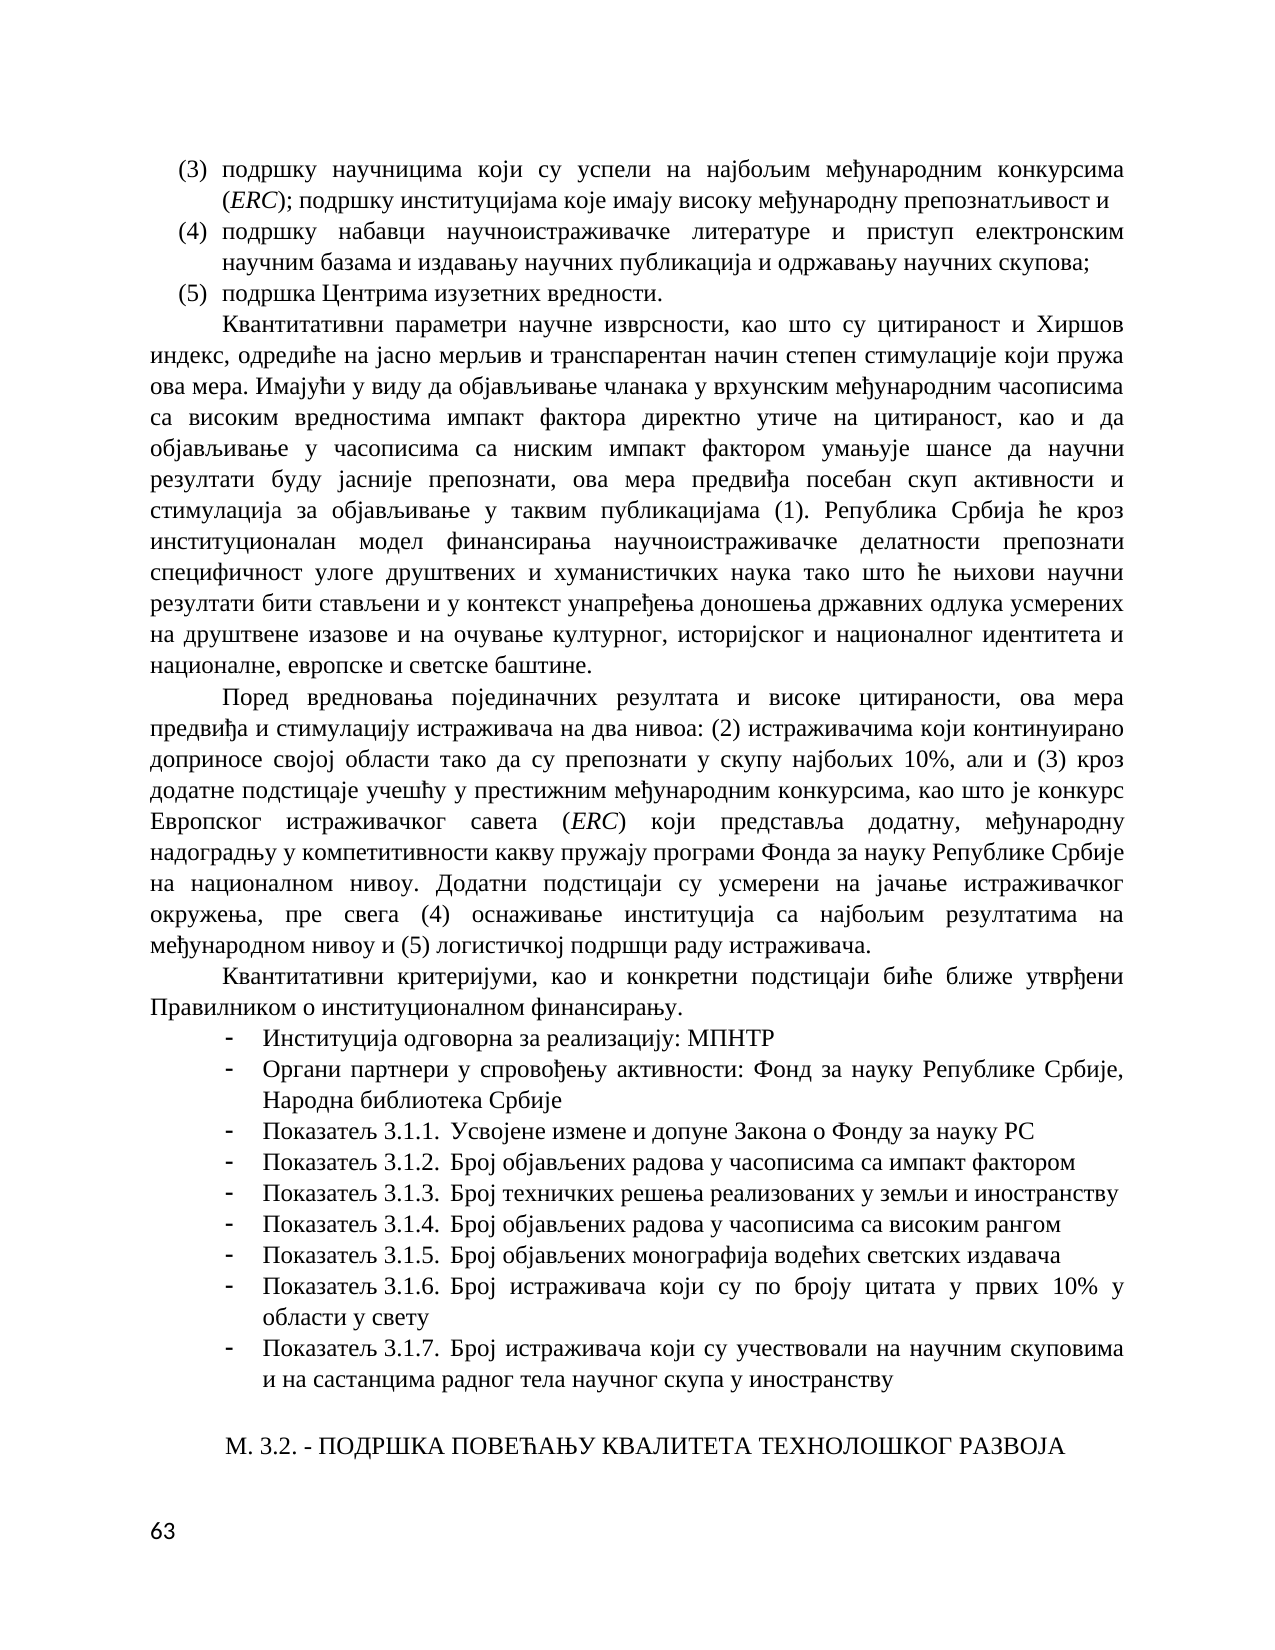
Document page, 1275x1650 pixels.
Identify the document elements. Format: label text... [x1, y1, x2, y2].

text Квантитативни параметри научне изврсности, као што су цитираност и Хиршов индекс, одредиће на јасно мерљив и транспарентан начин степен стимулације који пружа ова мера. Имајући у виду да објављивање чланака у врхунским међународним часописима са високим вредностима импакт фактора директно утиче на цитираност, као и да објављивање у часописима са ниским импакт фактором умањује шансе да научни резултати буду јасније препознати, ова мера предвиђа посебан скуп активности и стимулација за објављивање у таквим публикацијама (1). Република Србија ће кроз институционалан модел финансирања научноистраживачке делатности препознати специфичност улоге друштвених и хуманистичких наука тако што ће њихови научни резултати бити стављени и у контекст унапређења доношења државних одлука усмерених на друштвене изазове и на очување културног, историјског и националног идентитета и националне, европске и светске баштине. [150, 309, 1125, 679]
list подршку научницима који су успели на најбољим међународним конкурсима (ERC); подршку институцијама које имају високу међународну препознатљивост и [178, 154, 1125, 214]
list Институција одговорна за реализацију: МПНТР [225, 1023, 1125, 1052]
list Показатељ 3.1.5. Број објављених монографија водећих светских издавача [225, 1240, 1125, 1269]
list Показатељ 3.1.6. Број истраживача који су по броју цитата у првих 10% у области у свету [225, 1271, 1125, 1331]
list подршку набавци научноистраживачке литературе и приступ електронским научним базама и издавању научних публикација и одржавању научних скупова; [178, 216, 1125, 276]
list Показатељ 3.1.1. Усвојене измене и допуне Закона о Фонду за науку РС [225, 1116, 1125, 1145]
list Показатељ 3.1.4. Број објављених радова у часописима са висoким рангом [225, 1209, 1125, 1238]
text Поред вредновања појединачних резултата и високе цитираности, ова мера предвиђа и стимулацију истраживача на два нивоа: (2) истраживачима који континуирано доприносе својој области тако да су препознати у скупу најбољих 10%, али и (3) кроз додатне подстицаје учешћу у престижним међународним конкурсима, као што је конкурс Европског истраживачког савета (ERC) који представља додатну, међународну надоградњу у компетитивности какву пружају програми Фонда за науку Републике Србије на националном нивоу. Додатни подстицаји су усмерени на јачање истраживачког окружења, пре свега (4) оснаживање институција са најбољим резултатима на међународном нивоу и (5) логистичкој подршци раду истраживача. [150, 682, 1125, 959]
text Квантитативни критеријуми, као и конкретни подстицаји биће ближе утврђени Правилником о институционалном финансирању. [150, 961, 1125, 1021]
list подршка Центрима изузетних вредности. [178, 278, 1125, 307]
list Показатељ 3.1.2. Број објављених радова у часописима са импакт фактором [225, 1147, 1125, 1176]
list Показатељ 3.1.7. Број истраживача који су учествовали на научним скуповима и на састанцима радног тела научног скупа у иностранству [225, 1333, 1125, 1393]
list Органи партнери у спровођењу активности: Фонд за науку Републике Србије, Народна библиотека Србије [225, 1054, 1125, 1114]
subtitle М. 3.2. - Подршка повећању квалитета технолошког развоја [150, 1431, 1125, 1459]
list Показатељ 3.1.3. Број техничких решења реализованих у земљи и иностранству [225, 1178, 1125, 1207]
